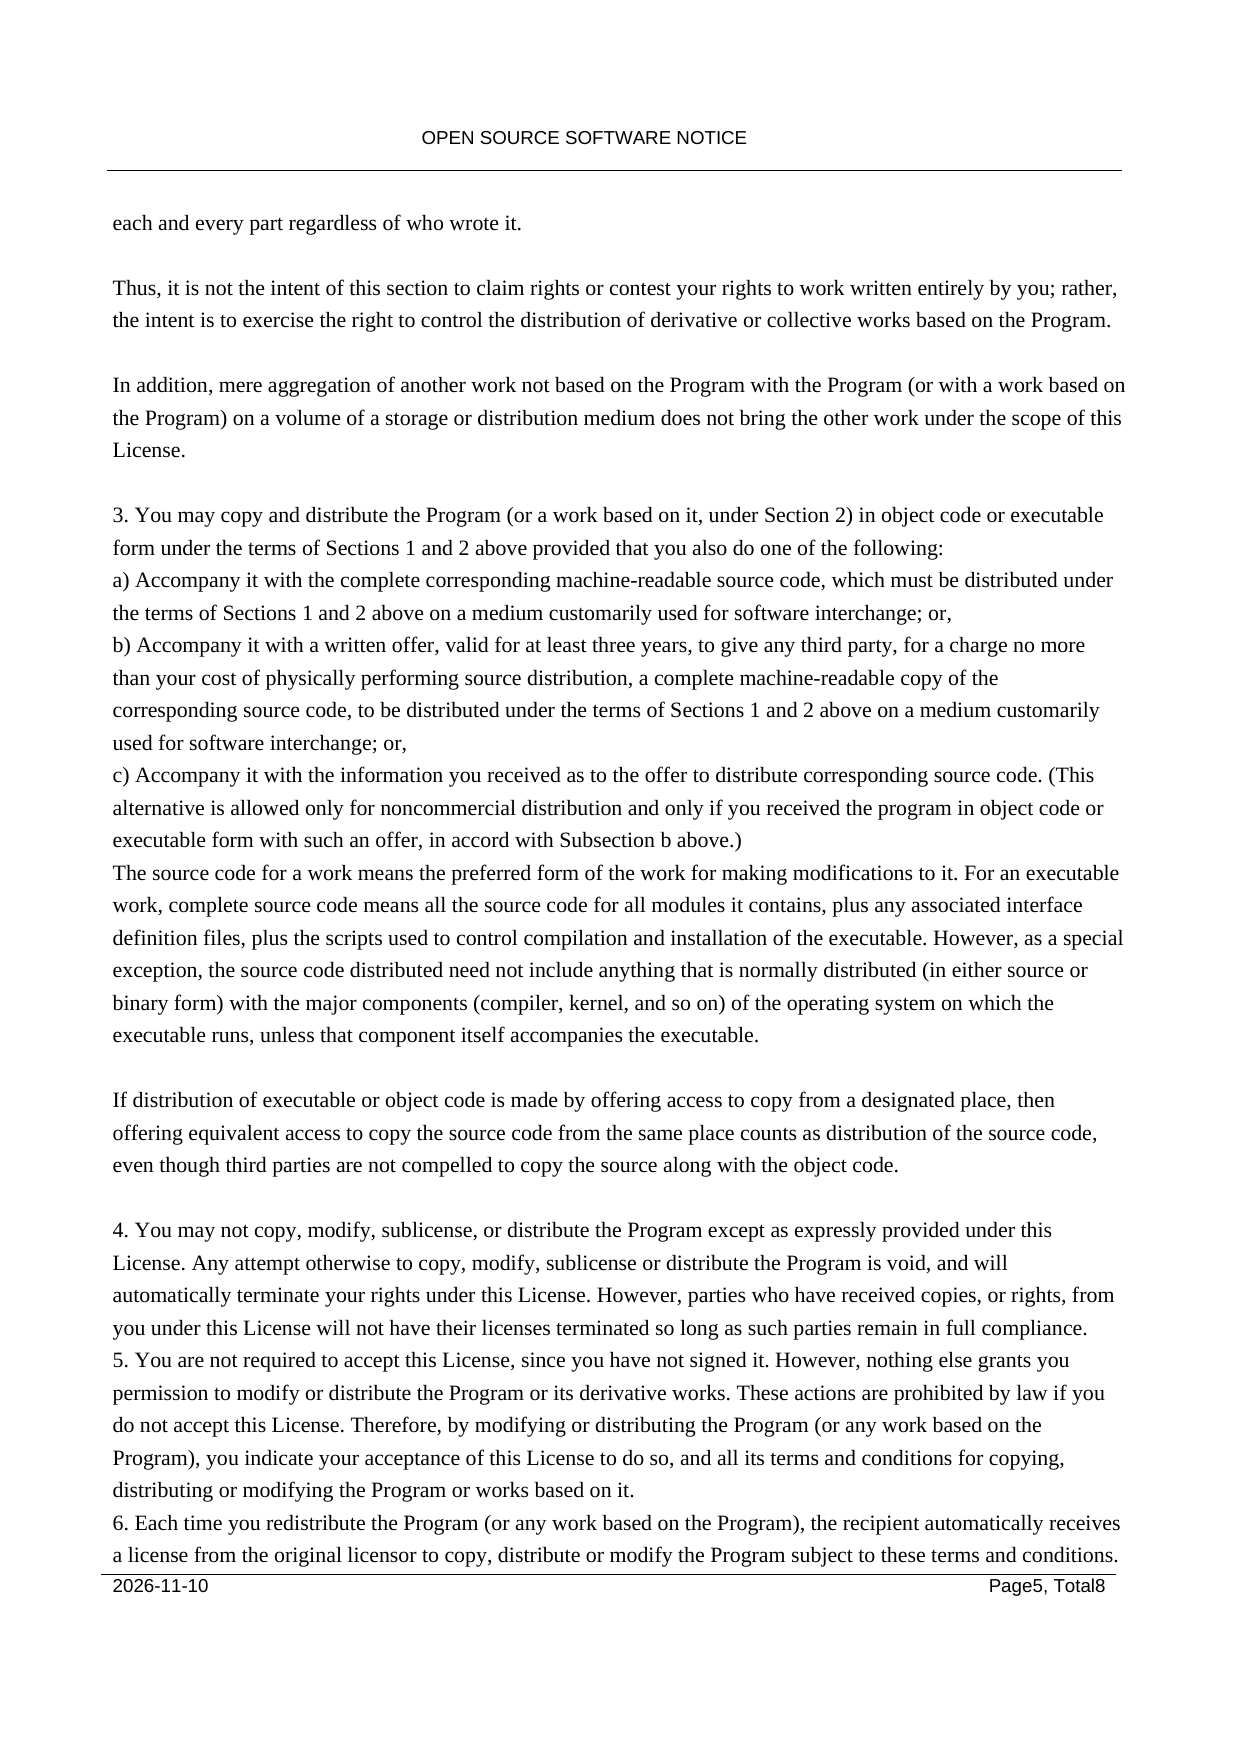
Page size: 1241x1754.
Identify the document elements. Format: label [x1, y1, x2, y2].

text [112, 206, 1128, 1571]
